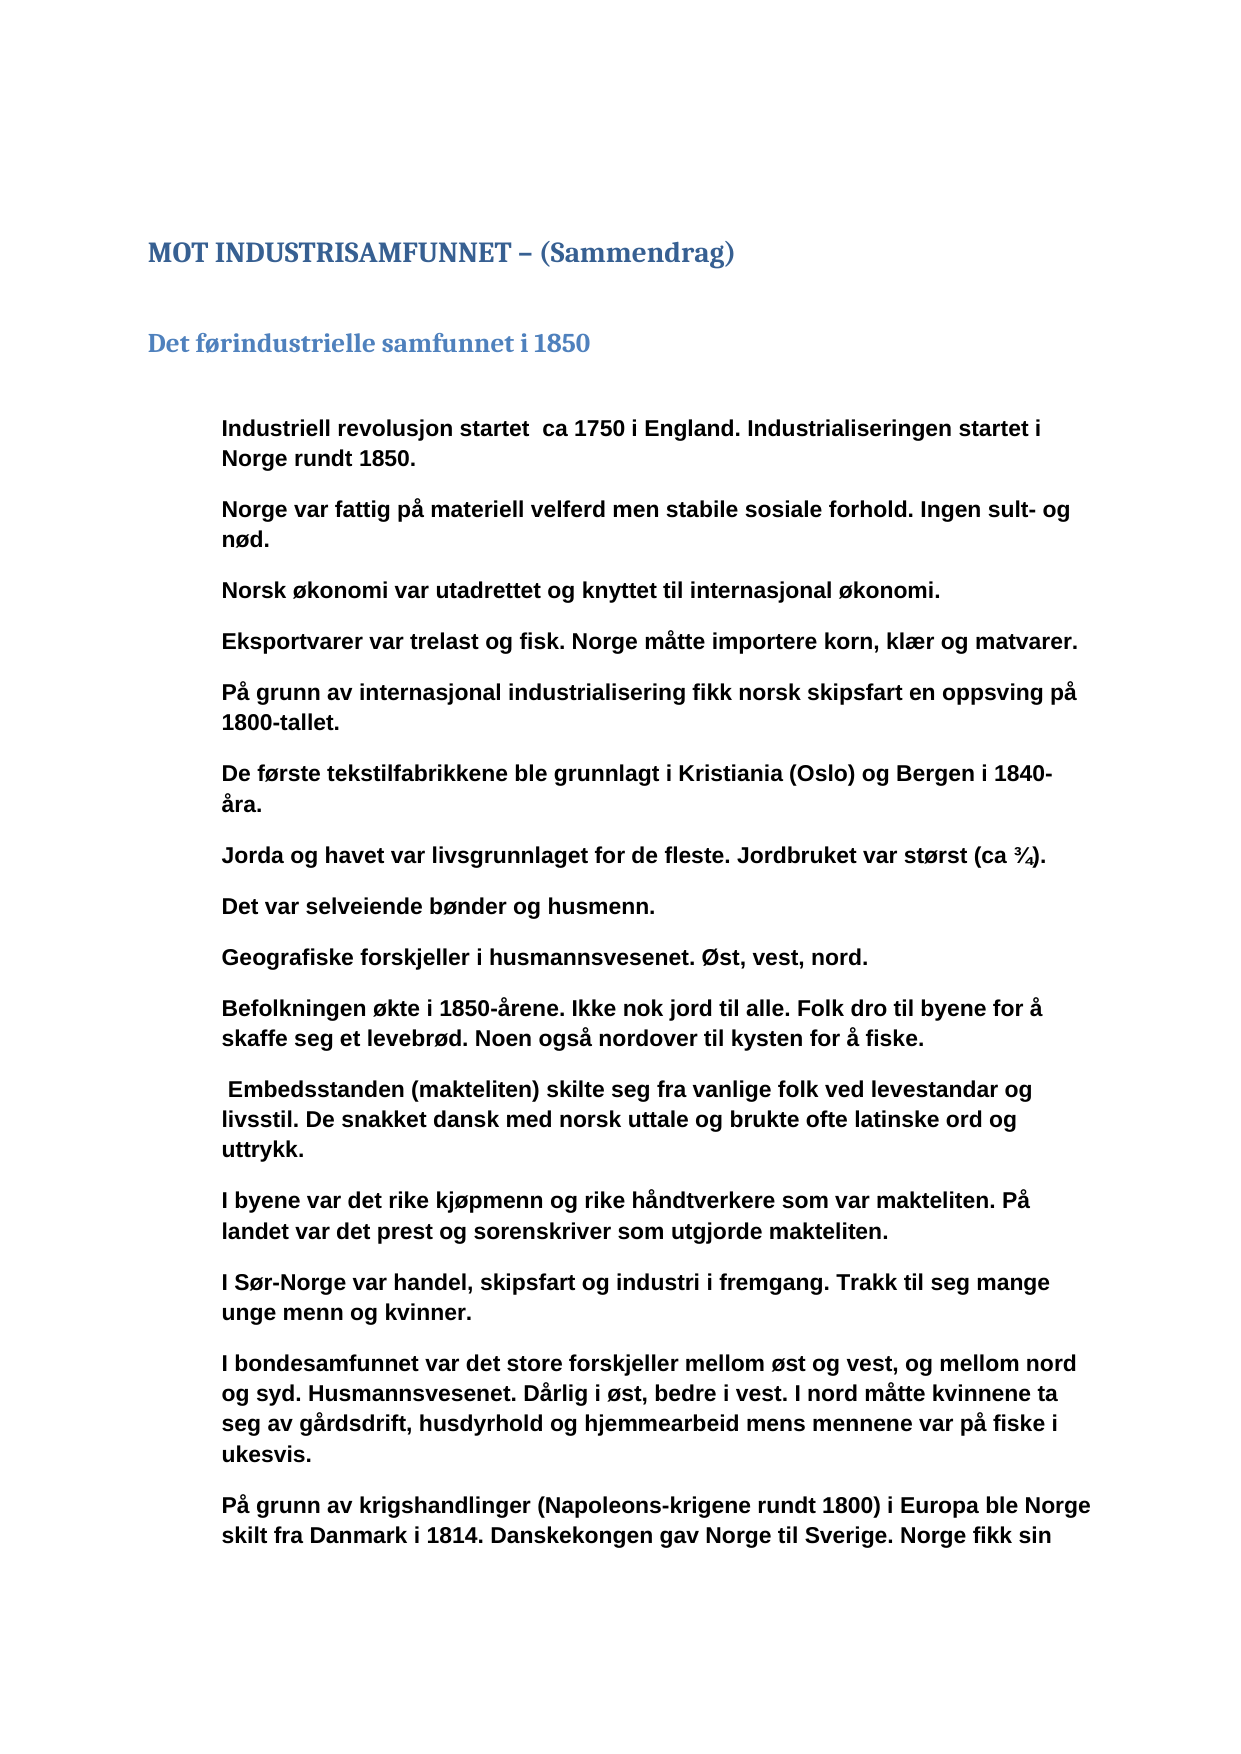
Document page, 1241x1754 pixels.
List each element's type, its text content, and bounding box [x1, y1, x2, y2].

text Jorda og havet var livsgrunnlaget for de fleste. Jordbruket var størst (ca ¾). [148, 842, 1093, 868]
text I bondesamfunnet var det store forskjeller mellom øst og vest, og mellom nord og syd. Husmannsvesenet. Dårlig i øst, bedre i vest. I nord måtte kvinnene ta seg av gårdsdrift, husdyrhold og hjemmearbeid mens mennene var på fiske i ukesvis. [221, 1350, 1093, 1467]
text Industriell revolusjon startet ca 1750 i England. Industrialiseringen startet i Norge rundt 1850. [221, 414, 1093, 471]
text Norge var fattig på materiell velferd men stabile sosiale forhold. Ingen sult- og nød. [221, 496, 1093, 552]
text Eksportvarer var trelast og fisk. Norge måtte importere korn, klær og matvarer. [221, 628, 1093, 654]
subtitle MOT INDUSTRISAMFUNNET – (Sammendrag) [148, 236, 1093, 270]
text Befolkningen økte i 1850-årene. Ikke nok jord til alle. Folk dro til byene for å skaffe seg et levebrød. Noen også nordover til kysten for å fiske. [221, 995, 1093, 1051]
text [221, 1492, 1093, 1548]
text I byene var det rike kjøpmenn og rike håndtverkere som var makteliten. På landet var det prest og sorenskriver som utgjorde makteliten. [221, 1187, 1093, 1244]
text Geografiske forskjeller i husmannsvesenet. Øst, vest, nord. [148, 944, 1093, 970]
subtitle Det førindustrielle samfunnet i 1850 [148, 328, 1093, 359]
text Norsk økonomi var utadrettet og knyttet til internasjonal økonomi. [221, 577, 1093, 603]
text Det var selveiende bønder og husmenn. [148, 893, 1093, 919]
text Embedsstanden (makteliten) skilte seg fra vanlige folk ved levestandar og livsstil. De snakket dansk med norsk uttale og brukte ofte latinske ord og uttrykk. [221, 1076, 1093, 1163]
text På grunn av internasjonal industrialisering fikk norsk skipsfart en oppsving på 1800-tallet. [221, 679, 1093, 736]
text I Sør-Norge var handel, skipsfart og industri i fremgang. Trakk til seg mange unge menn og kvinner. [221, 1269, 1093, 1325]
text De første tekstilfabrikkene ble grunnlagt i Kristiania (Oslo) og Bergen i 1840-åra. [221, 760, 1093, 817]
